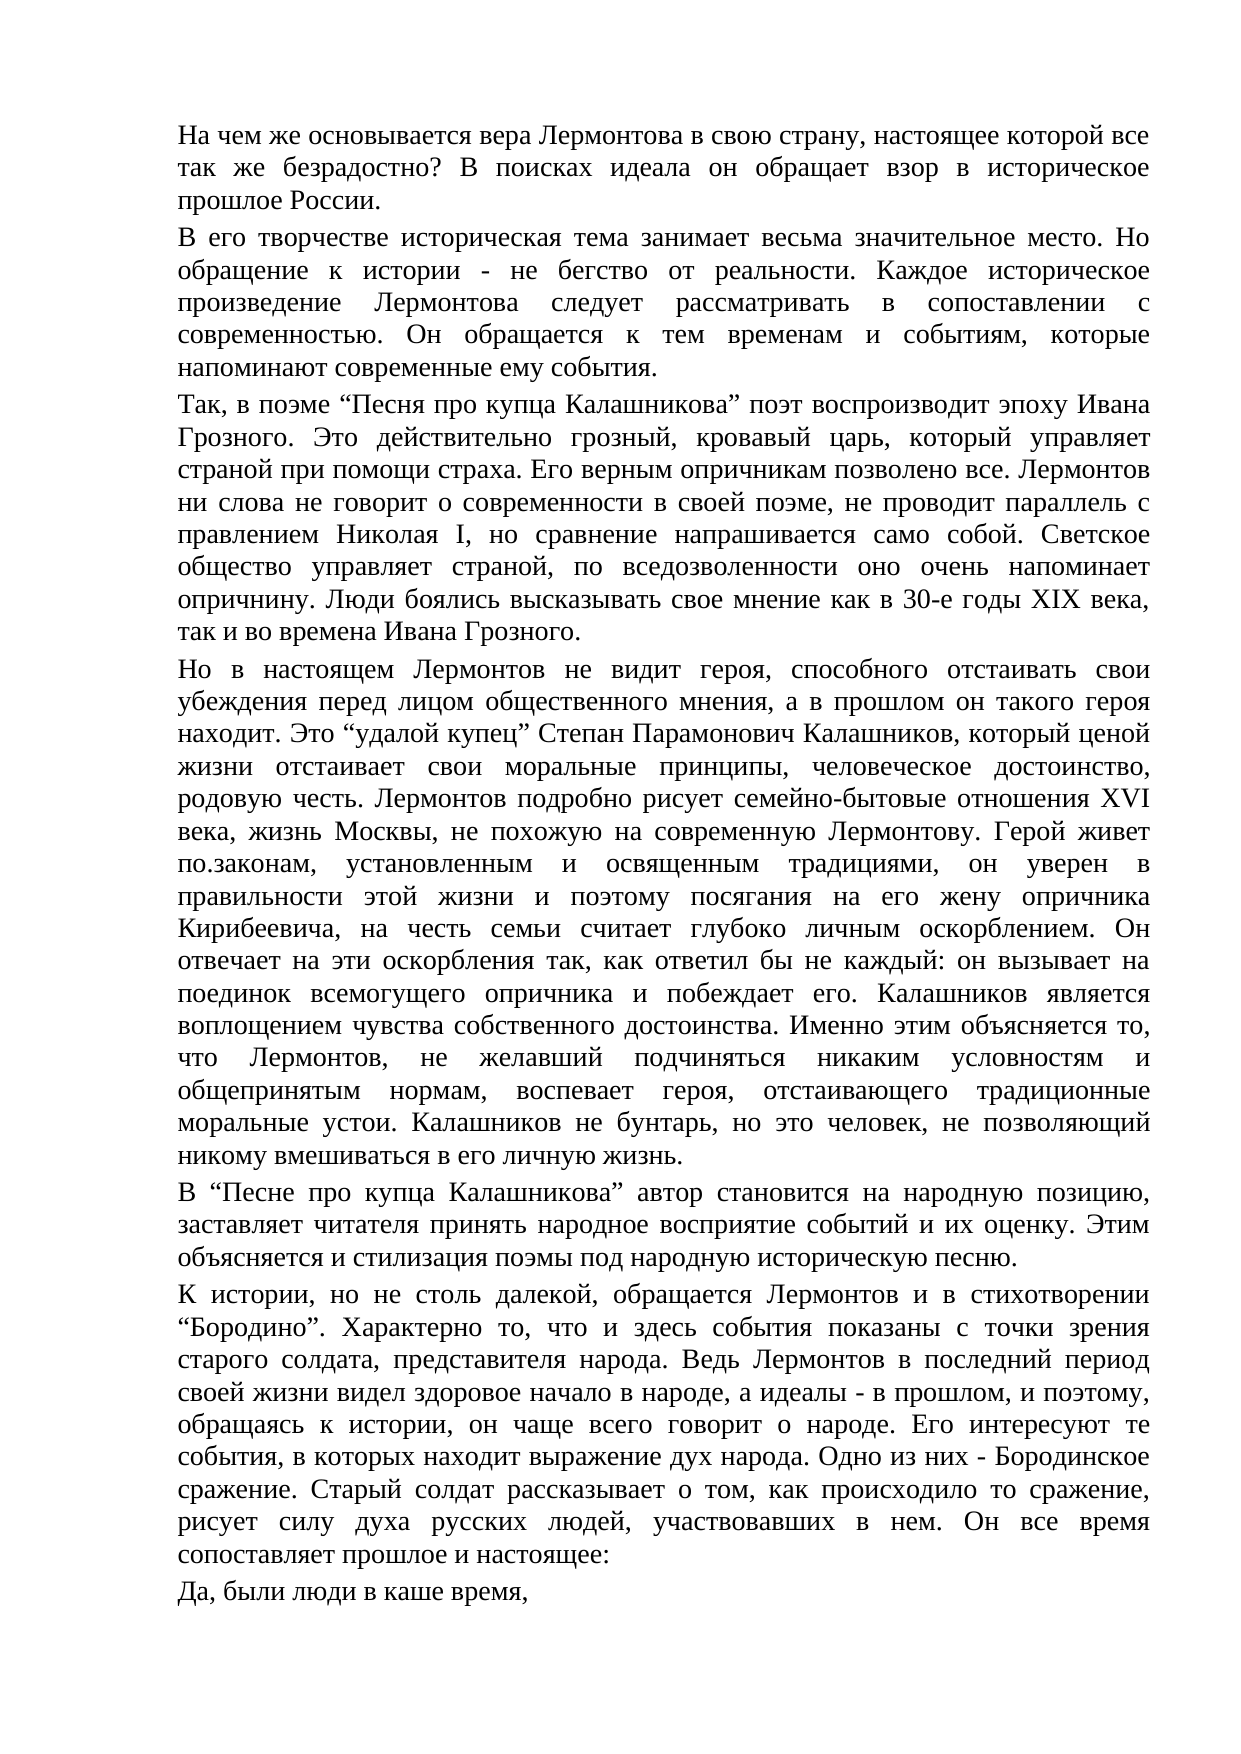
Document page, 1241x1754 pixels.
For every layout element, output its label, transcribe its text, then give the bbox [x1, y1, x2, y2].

text К истории, но не столь далекой, обращается Лермонтов и в стихотворении “Бородино”. Характерно то, что и здесь события показаны с точки зрения старого солдата, представителя народа. Ведь Лермонтов в последний период своей жизни видел здоровое начало в народе, а идеалы - в прошлом, и поэтому, обращаясь к истории, он чаще всего говорит о народе. Его интересуют те события, в которых находит выражение дух народа. Одно из них - Бородинское сражение. Старый солдат рассказывает о том, как происходило то сражение, рисует силу духа русских людей, участвовавших в нем. Он все время сопоставляет прошлое и настоящее: [177, 1277, 1152, 1569]
text Да, были люди в каше время, [177, 1574, 1152, 1607]
text В “Песне про купца Калашникова” автор становится на народную позицию, заставляет читателя принять народное восприятие событий и их оценку. Этим объясняется и стилизация поэмы под народную историческую песню. [177, 1175, 1152, 1272]
text Так, в поэме “Песня про купца Калашникова” поэт воспроизводит эпоху Ивана Грозного. Это действительно грозный, кровавый царь, который управляет страной при помощи страха. Его верным опричникам позволено все. Лермонтов ни слова не говорит о современности в своей поэме, не проводит параллель с правлением Николая I, но сравнение напрашивается само собой. Светское общество управляет страной, по вседозволенности оно очень напоминает опричнину. Люди боялись высказывать свое мнение как в 30-е годы XIX века, так и во времена Ивана Грозного. [177, 387, 1152, 647]
text На чем же основывается вера Лермонтова в свою страну, настоящее которой все так же безрадостно? В поисках идеала он обращает взор в историческое прошлое России. [177, 118, 1152, 215]
text В его творчестве историческая тема занимает весьма значительное место. Но обращение к истории - не бегство от реальности. Каждое историческое произведение Лермонтова следует рассматривать в сопоставлении с современностью. Он обращается к тем временам и событиям, которые напоминают современные ему события. [177, 220, 1152, 382]
text Но в настоящем Лермонтов не видит героя, способного отстаивать свои убеждения перед лицом общественного мнения, а в прошлом он такого героя находит. Это “удалой купец” Степан Парамонович Калашников, который ценой жизни отстаивает свои моральные принципы, человеческое достоинство, родовую честь. Лермонтов подробно рисует семейно-бытовые отношения XVI века, жизнь Москвы, не похожую на современную Лермонтову. Герой живет по.законам, установленным и освященным традициями, он уверен в правильности этой жизни и поэтому посягания на его жену опричника Кирибеевича, на честь семьи считает глубоко личным оскорблением. Он отвечает на эти оскорбления так, как ответил бы не каждый: он вызывает на поединок всемогущего опричника и побеждает его. Калашников является воплощением чувства собственного достоинства. Именно этим объясняется то, что Лермонтов, не желавший подчиняться никаким условностям и общепринятым нормам, воспевает героя, отстаивающего традиционные моральные устои. Калашников не бунтарь, но это человек, не позволяющий никому вмешиваться в его личную жизнь. [177, 652, 1152, 1170]
